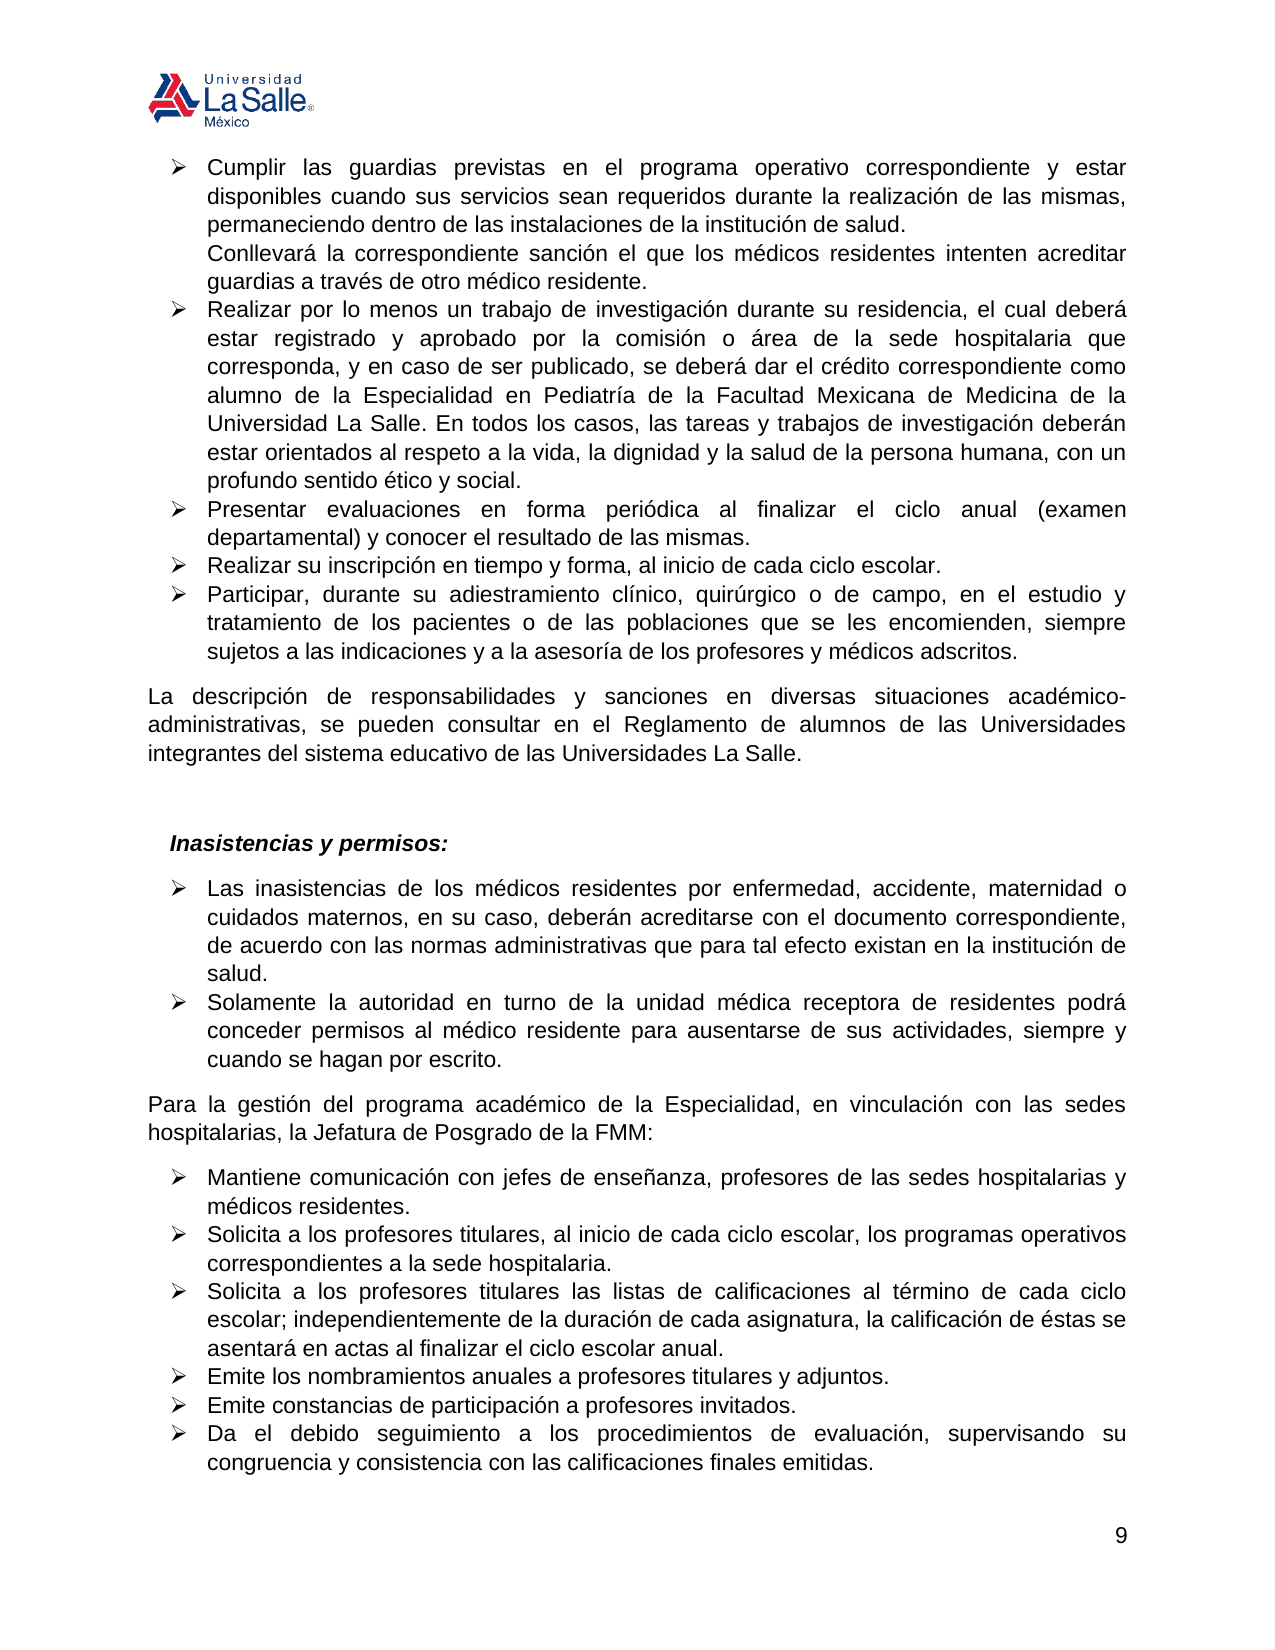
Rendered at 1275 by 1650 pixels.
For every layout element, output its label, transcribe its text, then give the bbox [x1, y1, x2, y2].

list Solamente la autoridad en turno de la unidad médica receptora de residentes podrá conceder permisos al médico residente para ausentarse de sus actividades, siempre y cuando se hagan por escrito. [169, 989, 1127, 1072]
list Da el debido seguimiento a los procedimientos de evaluación, supervisando su congruencia y consistencia con las calificaciones finales emitidas. [169, 1420, 1127, 1475]
list Presentar evaluaciones en forma periódica al finalizar el ciclo anual (examen departamental) y conocer el resultado de las mismas. [169, 496, 1127, 550]
list Realizar por lo menos un trabajo de investigación durante su residencia, el cual deberá estar registrado y aprobado por la comisión o área de la sede hospitalaria que corresponda, y en caso de ser publicado, se deberá dar el crédito correspondiente como alumno de la Especialidad en Pediatría de la Facultad Mexicana de Medicina de la Universidad La Salle. En todos los casos, las tareas y trabajos de investigación deberán estar orientados al respeto a la vida, la dignidad y la salud de la persona humana, con un profundo sentido ético y social. [169, 296, 1127, 493]
list Cumplir las guardias previstas en el programa operativo correspondiente y estar disponibles cuando sus servicios sean requeridos durante la realización de las mismas, permaneciendo dentro de las instalaciones de la institución de salud. [169, 154, 1127, 237]
list Emite los nombramientos anuales a profesores titulares y adjuntos. [169, 1363, 1127, 1390]
list Realizar su inscripción en tiempo y forma, al inicio de cada ciclo escolar. [169, 552, 1127, 579]
list Solicita a los profesores titulares las listas de calificaciones al término de cada ciclo escolar; independientemente de la duración de cada asignatura, la calificación de éstas se asentará en actas al finalizar el ciclo escolar anual. [169, 1278, 1127, 1361]
text La descripción de responsabilidades y sanciones en diversas situaciones académico-administrativas, se pueden consultar en el Reglamento de alumnos de las Universidades integrantes del sistema educativo de las Universidades La Salle. [148, 683, 1127, 766]
list Emite constancias de participación a profesores invitados. [169, 1392, 1127, 1418]
text Para la gestión del programa académico de la Especialidad, en vinculación con las sedes hospitalarias, la Jefatura de Posgrado de la FMM: [148, 1091, 1127, 1146]
list Participar, durante su adiestramiento clínico, quirúrgico o de campo, en el estudio y tratamiento de los pacientes o de las poblaciones que se les encomienden, siempre sujetos a las indicaciones y a la asesoría de los profesores y médicos adscritos. [169, 581, 1127, 664]
list Las inasistencias de los médicos residentes por enfermedad, accidente, maternidad o cuidados maternos, en su caso, deberán acreditarse con el documento correspondiente, de acuerdo con las normas administrativas que para tal efecto existan en la institución de salud. [169, 875, 1127, 987]
picture [147, 73, 315, 127]
list Mantiene comunicación con jefes de enseñanza, profesores de las sedes hospitalarias y médicos residentes. [169, 1164, 1127, 1219]
list Conllevará la correspondiente sanción el que los médicos residentes intenten acreditar guardias a través de otro médico residente. [207, 239, 1127, 294]
text Inasistencias y permisos: [169, 830, 1127, 856]
list Solicita a los profesores titulares, al inicio de cada ciclo escolar, los programas operativos correspondientes a la sede hospitalaria. [169, 1221, 1127, 1276]
